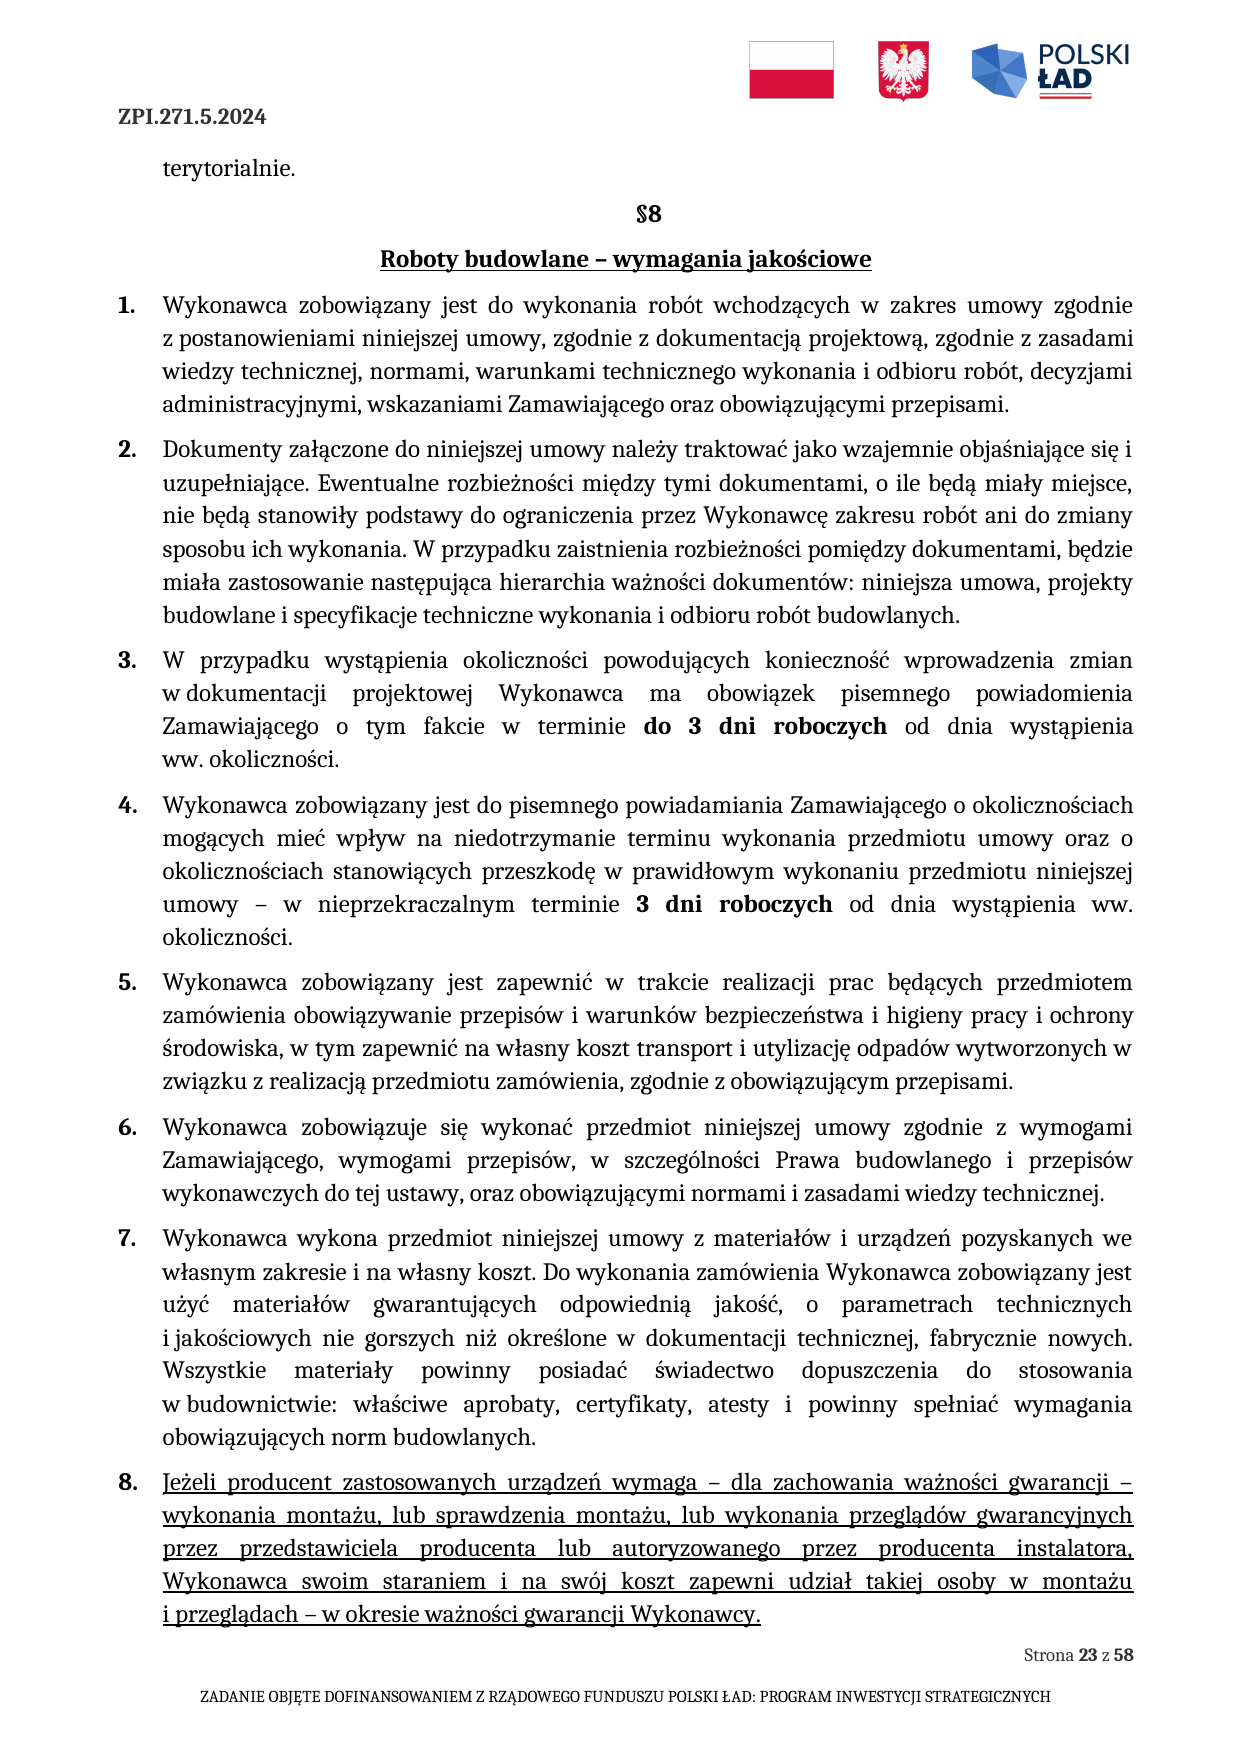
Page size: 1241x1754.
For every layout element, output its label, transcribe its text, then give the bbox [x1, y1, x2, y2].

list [118, 154, 1134, 183]
text Roboty budowlane – wymagania jakościowe [118, 245, 1134, 274]
list Wykonawca zobowiązany jest do pisemnego powiadamiania Zamawiającego o okolicznościach mogących mieć wpływ na niedotrzymanie terminu wykonania przedmiotu umowy oraz o okolicznościach stanowiących przeszkodę w prawidłowym wykonaniu przedmiotu niniejszej umowy – w nieprzekraczalnym terminie 3 dni roboczych od dnia wystąpienia ww. okoliczności. [118, 791, 1134, 951]
text §8 [162, 200, 1134, 228]
list Jeżeli producent zastosowanych urządzeń wymaga – dla zachowania ważności gwarancji – wykonania montażu, lub sprawdzenia montażu, lub wykonania przeglądów gwarancyjnych przez przedstawiciela producenta lub autoryzowanego przez producenta instalatora, Wykonawca swoim staraniem i na swój koszt zapewni udział takiej osoby w montażu i przeglądach – w okresie ważności gwarancji Wykonawcy. [118, 1468, 1134, 1629]
picture [743, 35, 1134, 105]
list Dokumenty załączone do niniejszej umowy należy traktować jako wzajemnie objaśniające się i uzupełniające. Ewentualne rozbieżności między tymi dokumentami, o ile będą miały miejsce, nie będą stanowiły podstawy do ograniczenia przez Wykonawcę zakresu robót ani do zmiany sposobu ich wykonania. W przypadku zaistnienia rozbieżności pomiędzy dokumentami, będzie miała zastosowanie następująca hierarchia ważności dokumentów: niniejsza umowa, projekty budowlane i specyfikacje techniczne wykonania i odbioru robót budowlanych. [118, 435, 1134, 629]
list W przypadku wystąpienia okoliczności powodujących konieczność wprowadzenia zmian w dokumentacji projektowej Wykonawca ma obowiązek pisemnego powiadomienia Zamawiającego o tym fakcie w terminie do 3 dni roboczych od dnia wystąpienia ww. okoliczności. [118, 646, 1134, 774]
list Wykonawca zobowiązuje się wykonać przedmiot niniejszej umowy zgodnie z wymogami Zamawiającego, wymogami przepisów, w szczególności Prawa budowlanego i przepisów wykonawczych do tej ustawy, oraz obowiązującymi normami i zasadami wiedzy technicznej. [118, 1113, 1134, 1208]
list Wykonawca wykona przedmiot niniejszej umowy z materiałów i urządzeń pozyskanych we własnym zakresie i na własny koszt. Do wykonania zamówienia Wykonawca zobowiązany jest użyć materiałów gwarantujących odpowiednią jakość, o parametrach technicznych i jakościowych nie gorszych niż określone w dokumentacji technicznej, fabrycznie nowych. Wszystkie materiały powinny posiadać świadectwo dopuszczenia do stosowania w budownictwie: właściwe aprobaty, certyfikaty, atesty i powinny spełniać wymagania obowiązujących norm budowlanych. [118, 1224, 1134, 1451]
list Wykonawca zobowiązany jest zapewnić w trakcie realizacji prac będących przedmiotem zamówienia obowiązywanie przepisów i warunków bezpieczeństwa i higieny pracy i ochrony środowiska, w tym zapewnić na własny koszt transport i utylizację odpadów wytworzonych w związku z realizacją przedmiotu zamówienia, zgodnie z obowiązującym przepisami. [118, 968, 1134, 1096]
list Wykonawca zobowiązany jest do wykonania robót wchodzących w zakres umowy zgodnie z postanowieniami niniejszej umowy, zgodnie z dokumentacją projektową, zgodnie z zasadami wiedzy technicznej, normami, warunkami technicznego wykonania i odbioru robót, decyzjami administracyjnymi, wskazaniami Zamawiającego oraz obowiązującymi przepisami. [118, 291, 1134, 419]
